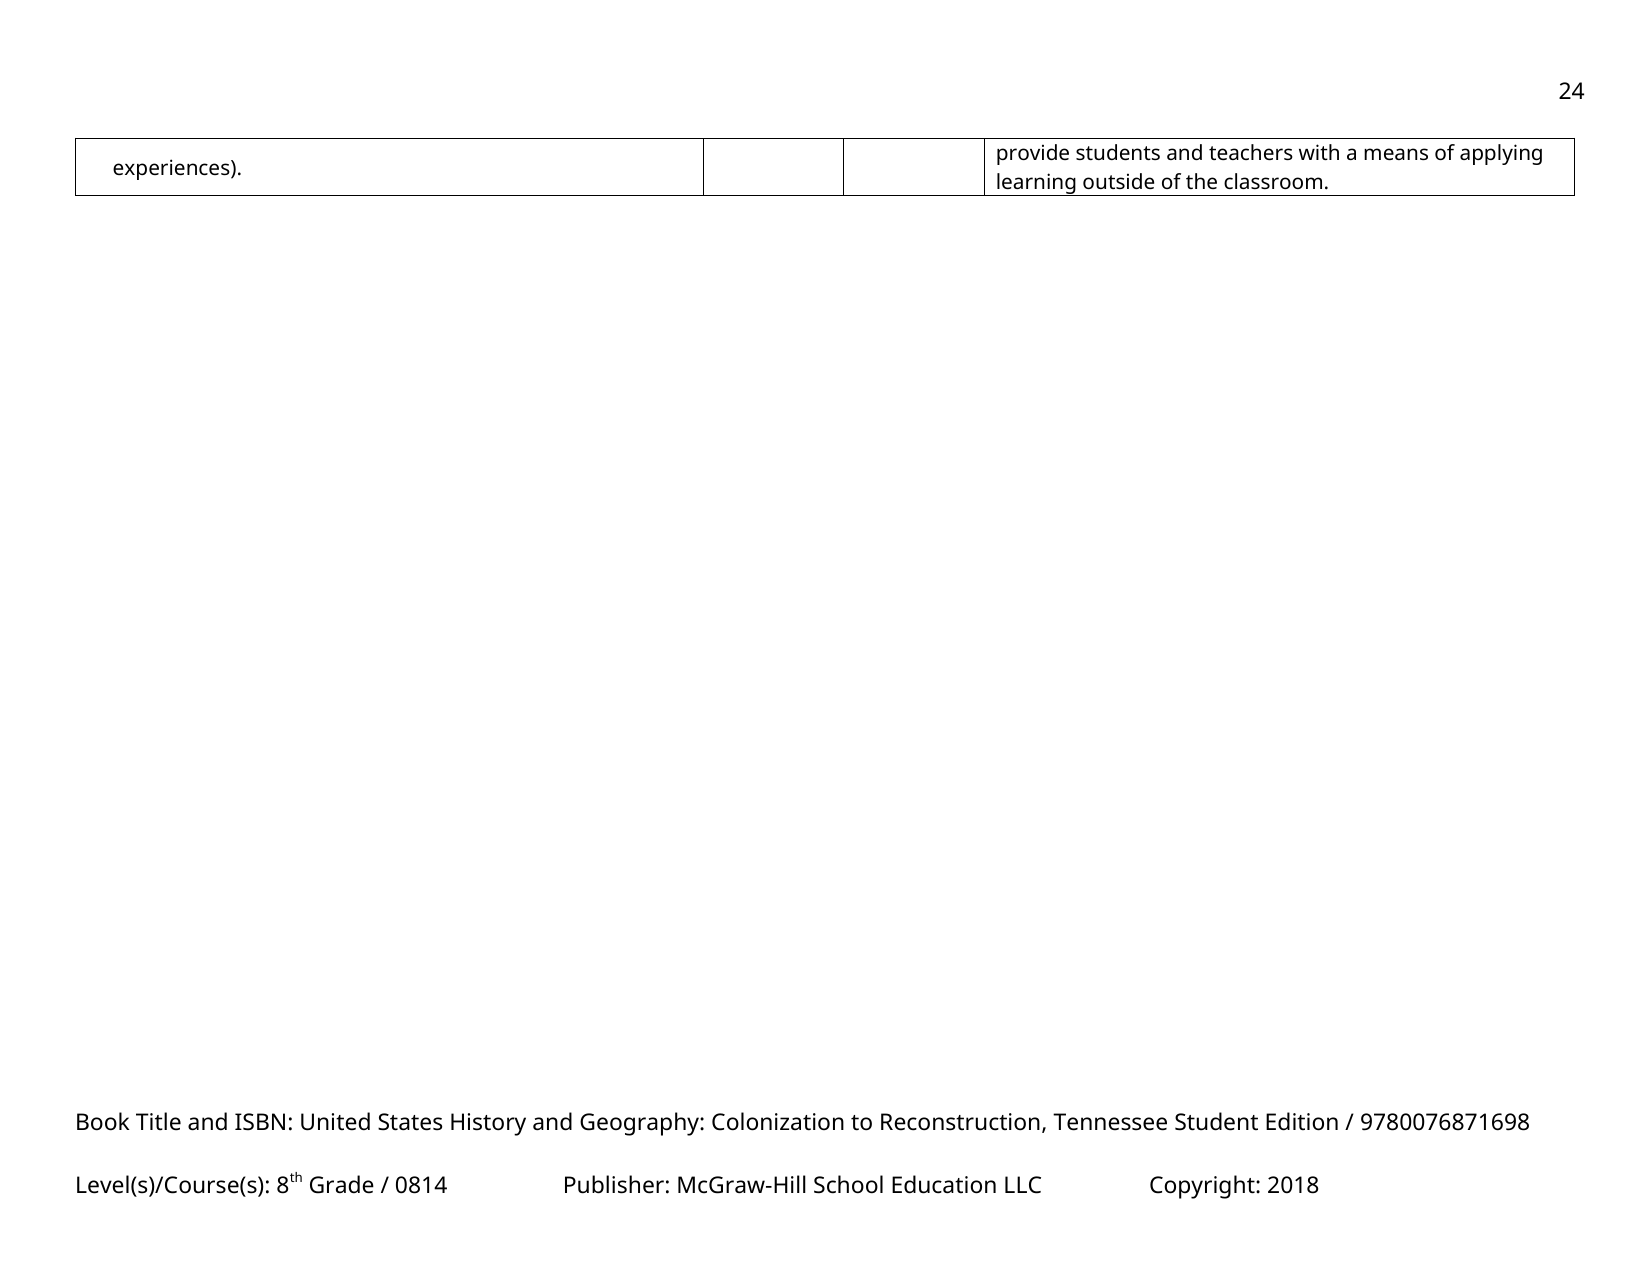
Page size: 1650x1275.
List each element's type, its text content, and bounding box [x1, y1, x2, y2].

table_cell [985, 139, 1574, 195]
table_cell X [704, 139, 843, 195]
table_cell [844, 139, 984, 195]
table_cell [76, 139, 703, 195]
